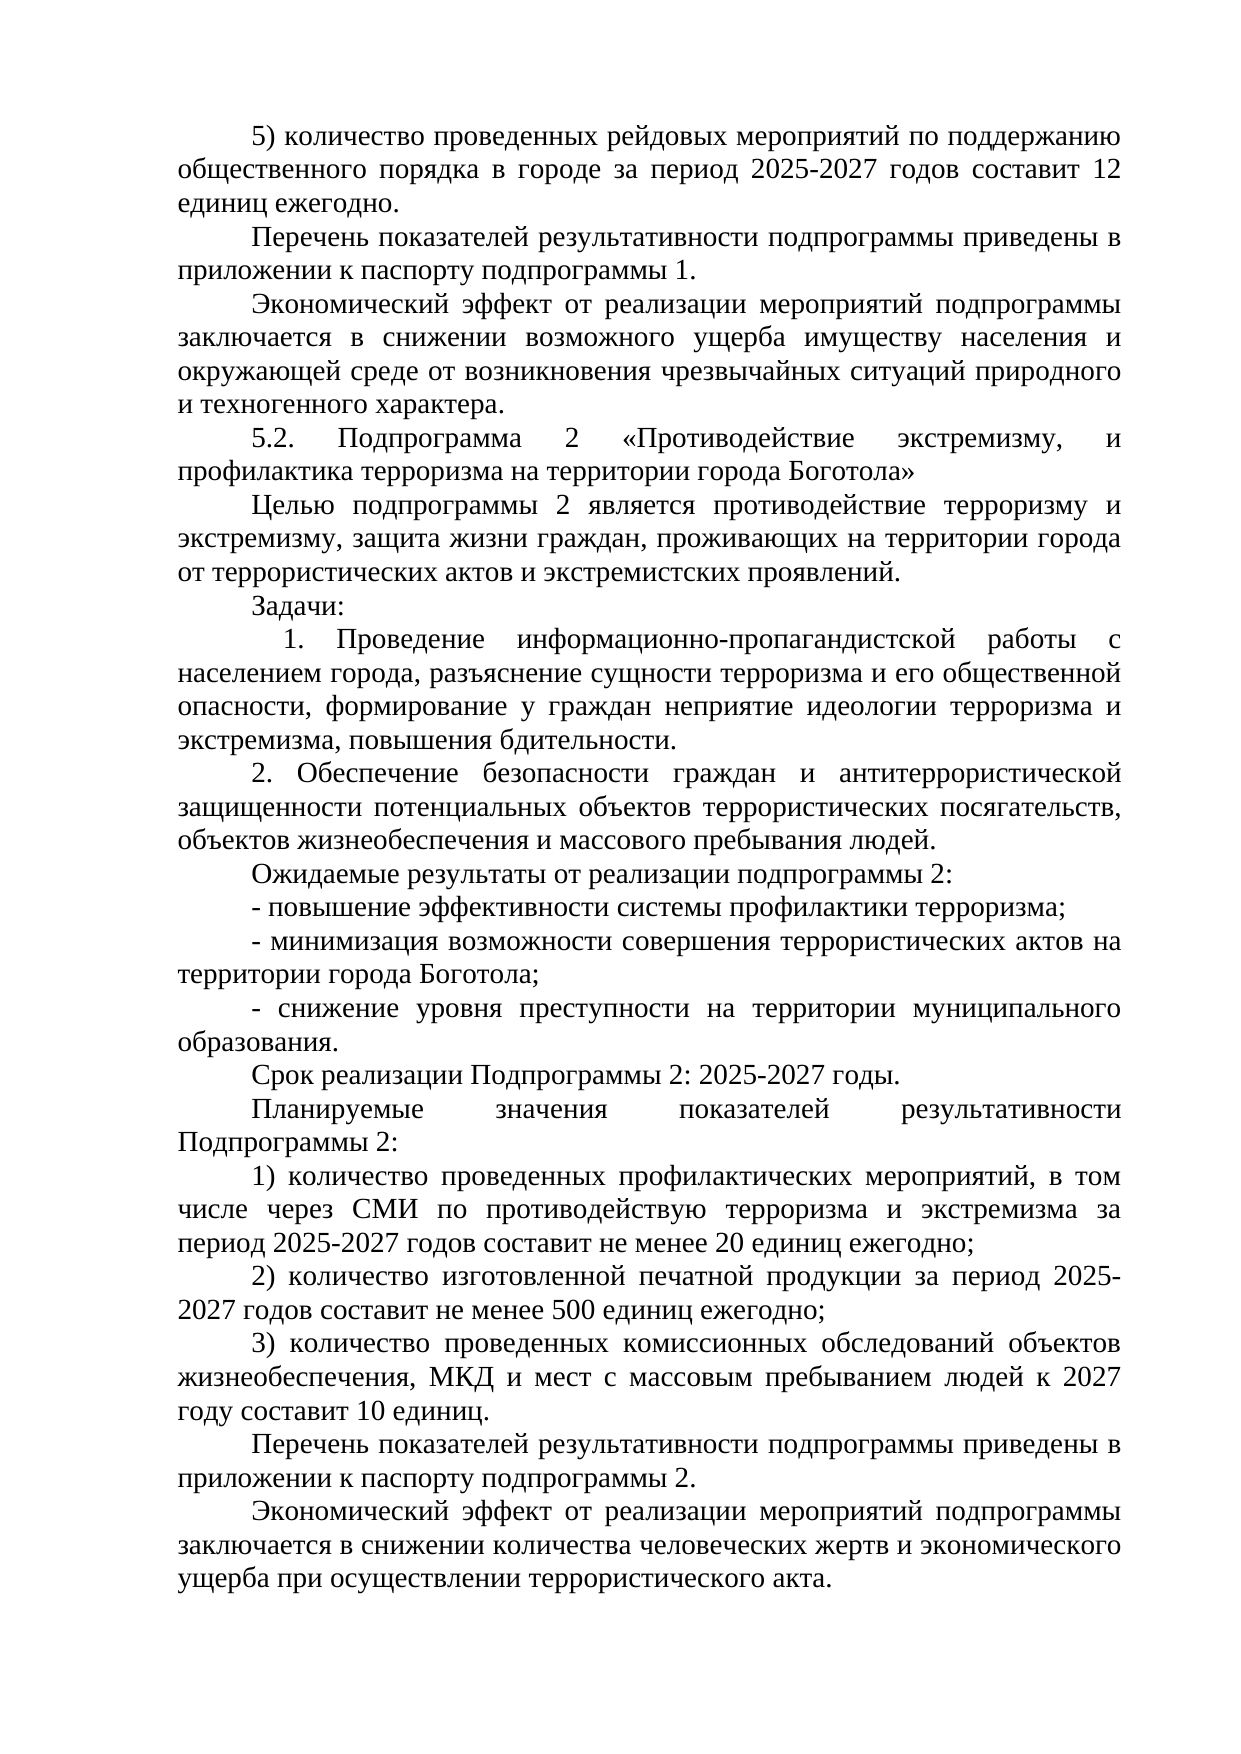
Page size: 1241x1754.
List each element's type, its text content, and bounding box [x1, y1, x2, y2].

text Целью подпрограммы 2 является противодействие терроризму и экстремизму, защита жизни граждан, проживающих на территории города от террористических актов и экстремистских проявлений. [177, 487, 1122, 588]
text - минимизация возможности совершения террористических актов на территории города Боготола; [177, 923, 1122, 990]
text Срок реализации Подпрограммы 2: 2025-2027 годы. [177, 1057, 1122, 1091]
text 2. Обеспечение безопасности граждан и антитеррористической защищенности потенциальных объектов террористических посягательств, объектов жизнеобеспечения и массового пребывания людей. [177, 755, 1122, 856]
text 1. Проведение информационно-пропагандистской работы с населением города, разъяснение сущности терроризма и его общественной опасности, формирование у граждан неприятие идеологии терроризма и экстремизма, повышения бдительности. [177, 621, 1122, 755]
text Экономический эффект от реализации мероприятий подпрограммы заключается в снижении возможного ущерба имуществу населения и окружающей среде от возникновения чрезвычайных ситуаций природного и техногенного характера. [177, 286, 1122, 420]
text Планируемые значения показателей результативности Подпрограммы 2: [177, 1091, 1122, 1158]
text - снижение уровня преступности на территории муниципального образования. [177, 990, 1122, 1057]
text 1) количество проведенных профилактических мероприятий, в том числе через СМИ по противодействую терроризма и экстремизма за период 2025-2027 годов составит не менее 20 единиц ежегодно; [177, 1158, 1122, 1258]
text 5) количество проведенных рейдовых мероприятий по поддержанию общественного порядка в городе за период 2025-2027 годов составит 12 единиц ежегодно. [177, 118, 1122, 219]
text 3) количество проведенных комиссионных обследований объектов жизнеобеспечения, МКД и мест с массовым пребыванием людей к 2027 году составит 10 единиц. [177, 1326, 1122, 1426]
text Перечень показателей результативности подпрограммы приведены в приложении к паспорту подпрограммы 1. [177, 219, 1122, 286]
text - повышение эффективности системы профилактики терроризма; [177, 889, 1122, 923]
text Экономический эффект от реализации мероприятий подпрограммы заключается в снижении количества человеческих жертв и экономического ущерба при осуществлении террористического акта. [177, 1493, 1122, 1594]
text Ожидаемые результаты от реализации подпрограммы 2: [177, 856, 1122, 889]
text Перечень показателей результативности подпрограммы приведены в приложении к паспорту подпрограммы 2. [177, 1426, 1122, 1493]
text Задачи: [177, 588, 1122, 621]
text 2) количество изготовленной печатной продукции за период 2025-2027 годов составит не менее 500 единиц ежегодно; [177, 1258, 1122, 1326]
text 5.2. Подпрограмма 2 «Противодействие экстремизму, и профилактика терроризма на территории города Боготола» [177, 420, 1122, 487]
